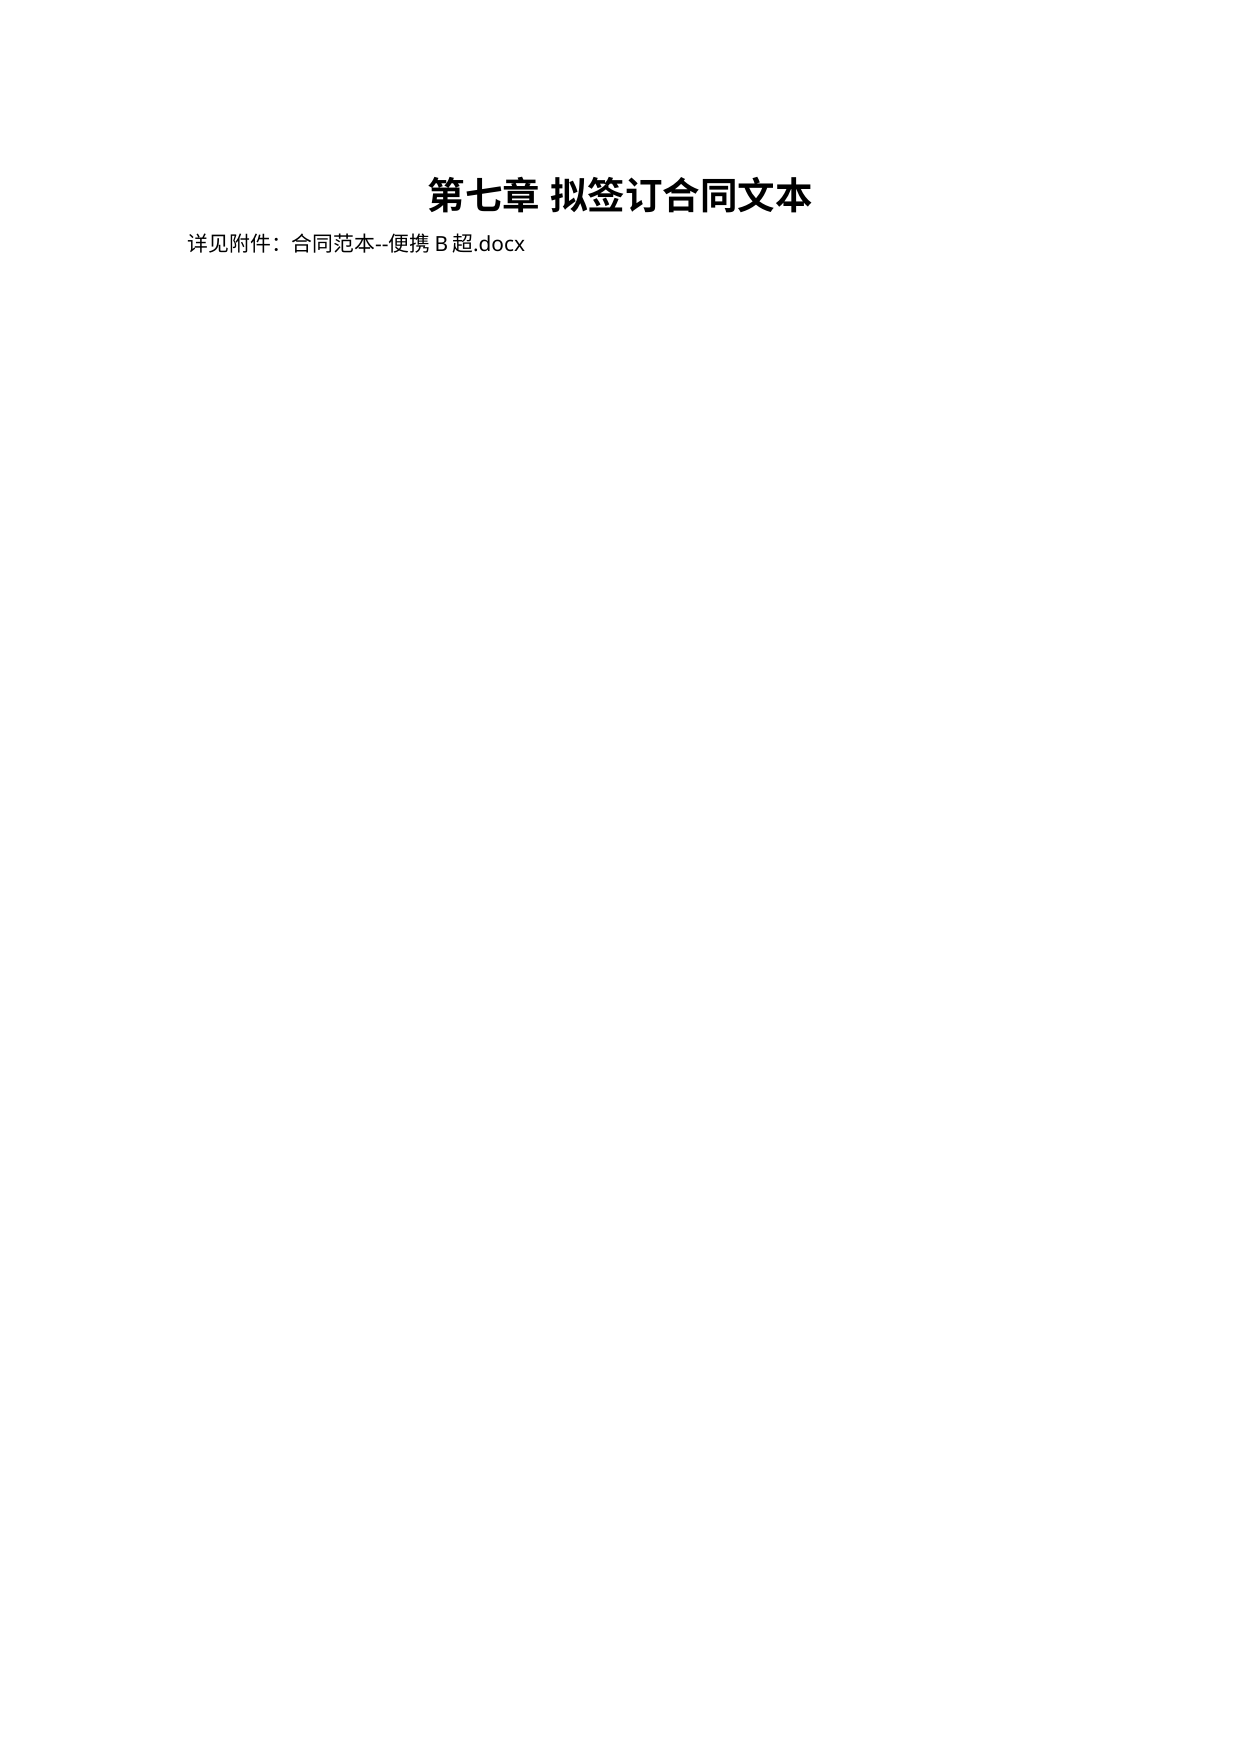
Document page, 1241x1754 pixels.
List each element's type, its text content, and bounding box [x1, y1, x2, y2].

text 详见附件：合同范本--便携B超.docx [187, 227, 1053, 259]
text 第七章 拟签订合同文本 [187, 162, 1053, 227]
